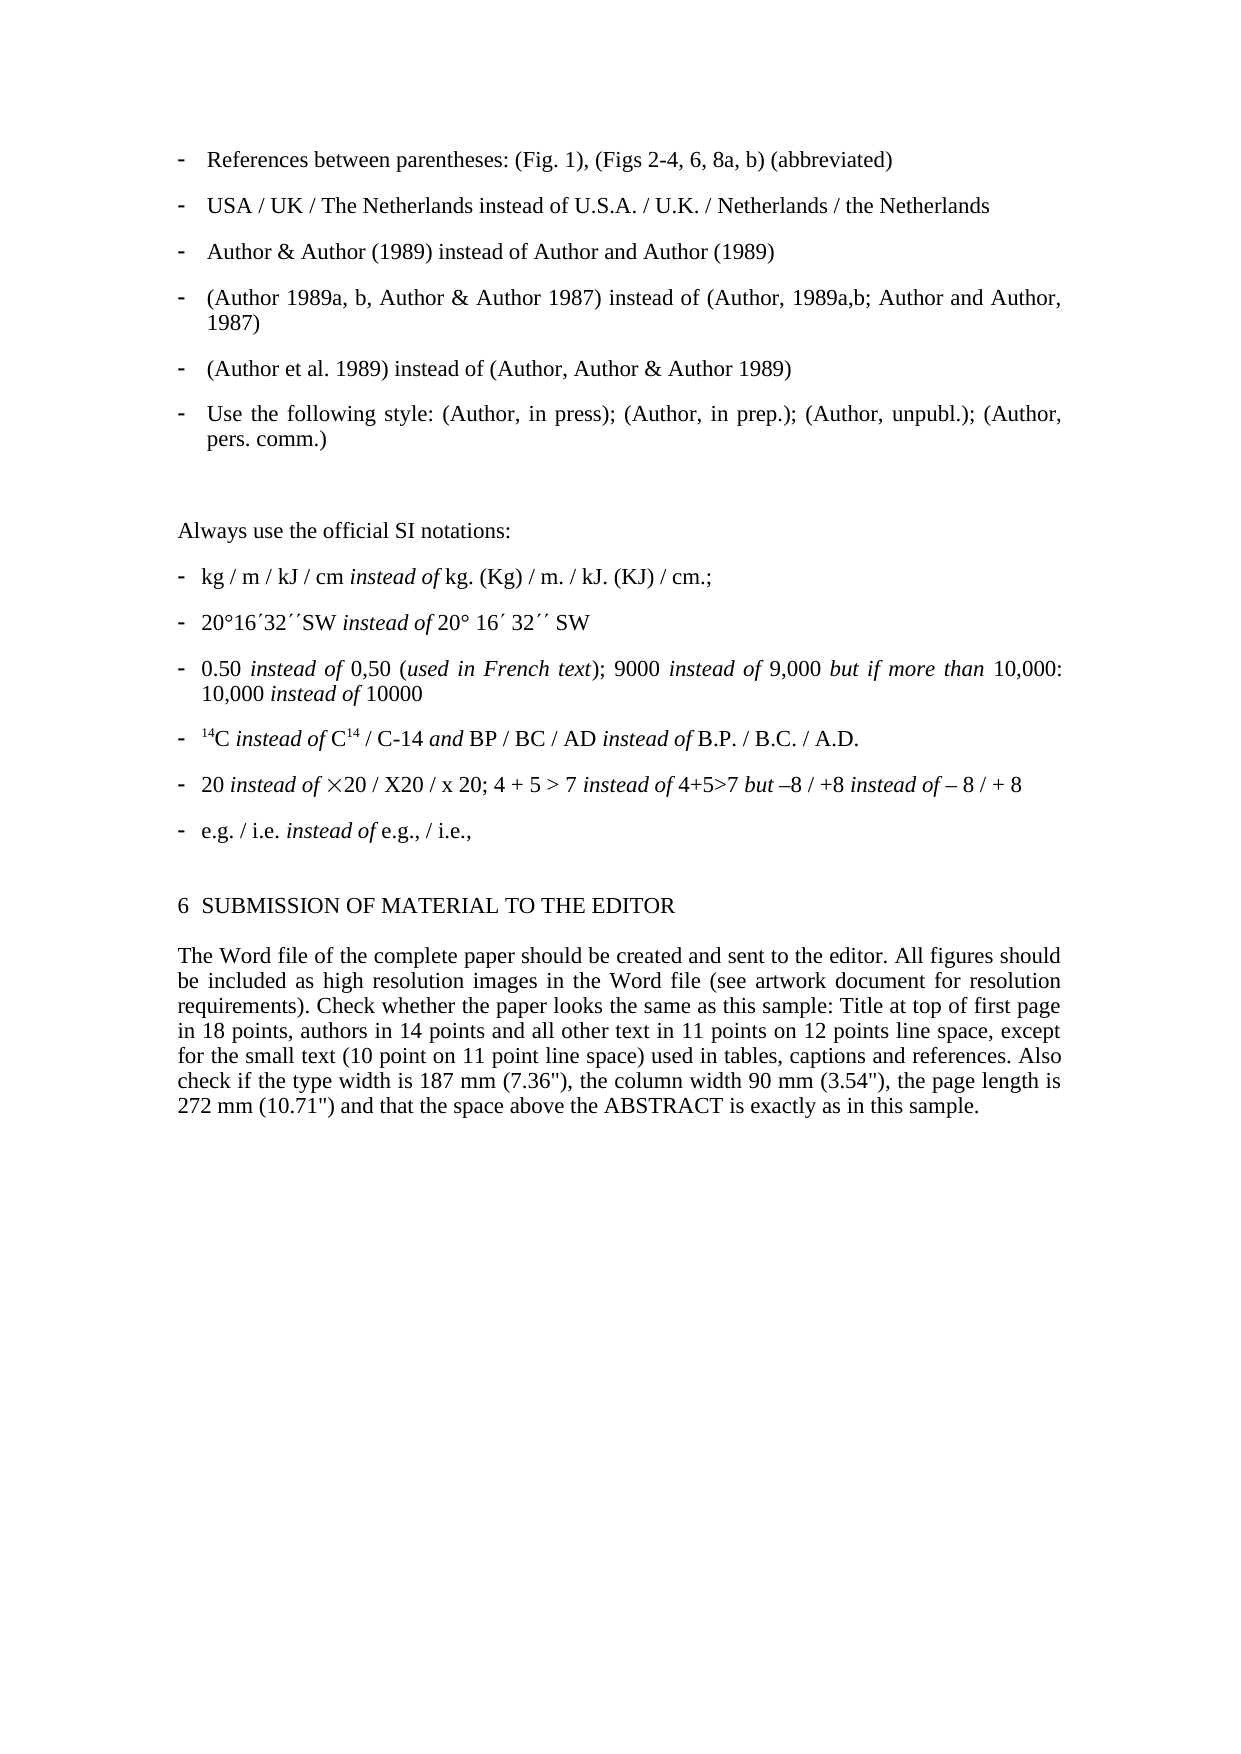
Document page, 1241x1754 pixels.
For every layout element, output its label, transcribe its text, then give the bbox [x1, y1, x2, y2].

list Author & Author (1989) instead of Author and Author (1989) [177, 239, 1063, 264]
list (Author 1989a, b, Author & Author 1987) instead of (Author, 1989a,b; Author and Author, 1987) [177, 285, 1063, 335]
subtitle Always use the official SI notations: [177, 518, 1063, 543]
subtitle The Word file of the complete paper should be created and sent to the editor. All figures should be included as high resolution images in the Word file (see artwork document for resolution requirements). Check whether the paper looks the same as this sample: Title at top of first page in 18 points, authors in 14 points and all other text in 11 points on 12 points line space, except for the small text (10 point on 11 point line space) used in tables, captions and references. Also check if the type width is 187 mm (7.36"), the column width 90 mm (3.54"), the page length is 272 mm (10.71") and that the space above the ABSTRACT is exactly as in this sample. [177, 943, 1063, 1118]
list (Author et al. 1989) instead of (Author, Author & Author 1989) [177, 356, 1063, 381]
list Use the following style: (Author, in press); (Author, in prep.); (Author, unpubl.); (Author, pers. comm.) [177, 402, 1063, 452]
list e.g. / i.e. instead of e.g., / i.e., [177, 818, 1063, 843]
list 20°1632SW instead of 20° 16 32 SW [177, 610, 1063, 635]
list USA / UK / The Netherlands instead of U.S.A. / U.K. / Netherlands / the Netherlands [177, 193, 1063, 218]
list 14C instead of C14 / C-14 and BP / BC / AD instead of B.P. / B.C. / A.D. [177, 727, 1063, 752]
list References between parentheses: (Fig. 1), (Figs 2-4, 6, 8a, b) (abbreviated) [177, 148, 1063, 173]
list kg / m / kJ / cm instead of kg. (Kg) / m. / kJ. (KJ) / cm.; [177, 564, 1063, 589]
list 0.50 instead of 0,50 (used in French text); 9000 instead of 9,000 but if more than 10,000: 10,000 instead of 10000 [177, 656, 1063, 706]
list 20 instead of 20 / X20 / x 20; 4 + 5 > 7 instead of 4+5>7 but –8 / +8 instead of – 8 / + 8 [177, 773, 1063, 798]
subtitle Submission of material to the editor [177, 893, 1063, 918]
